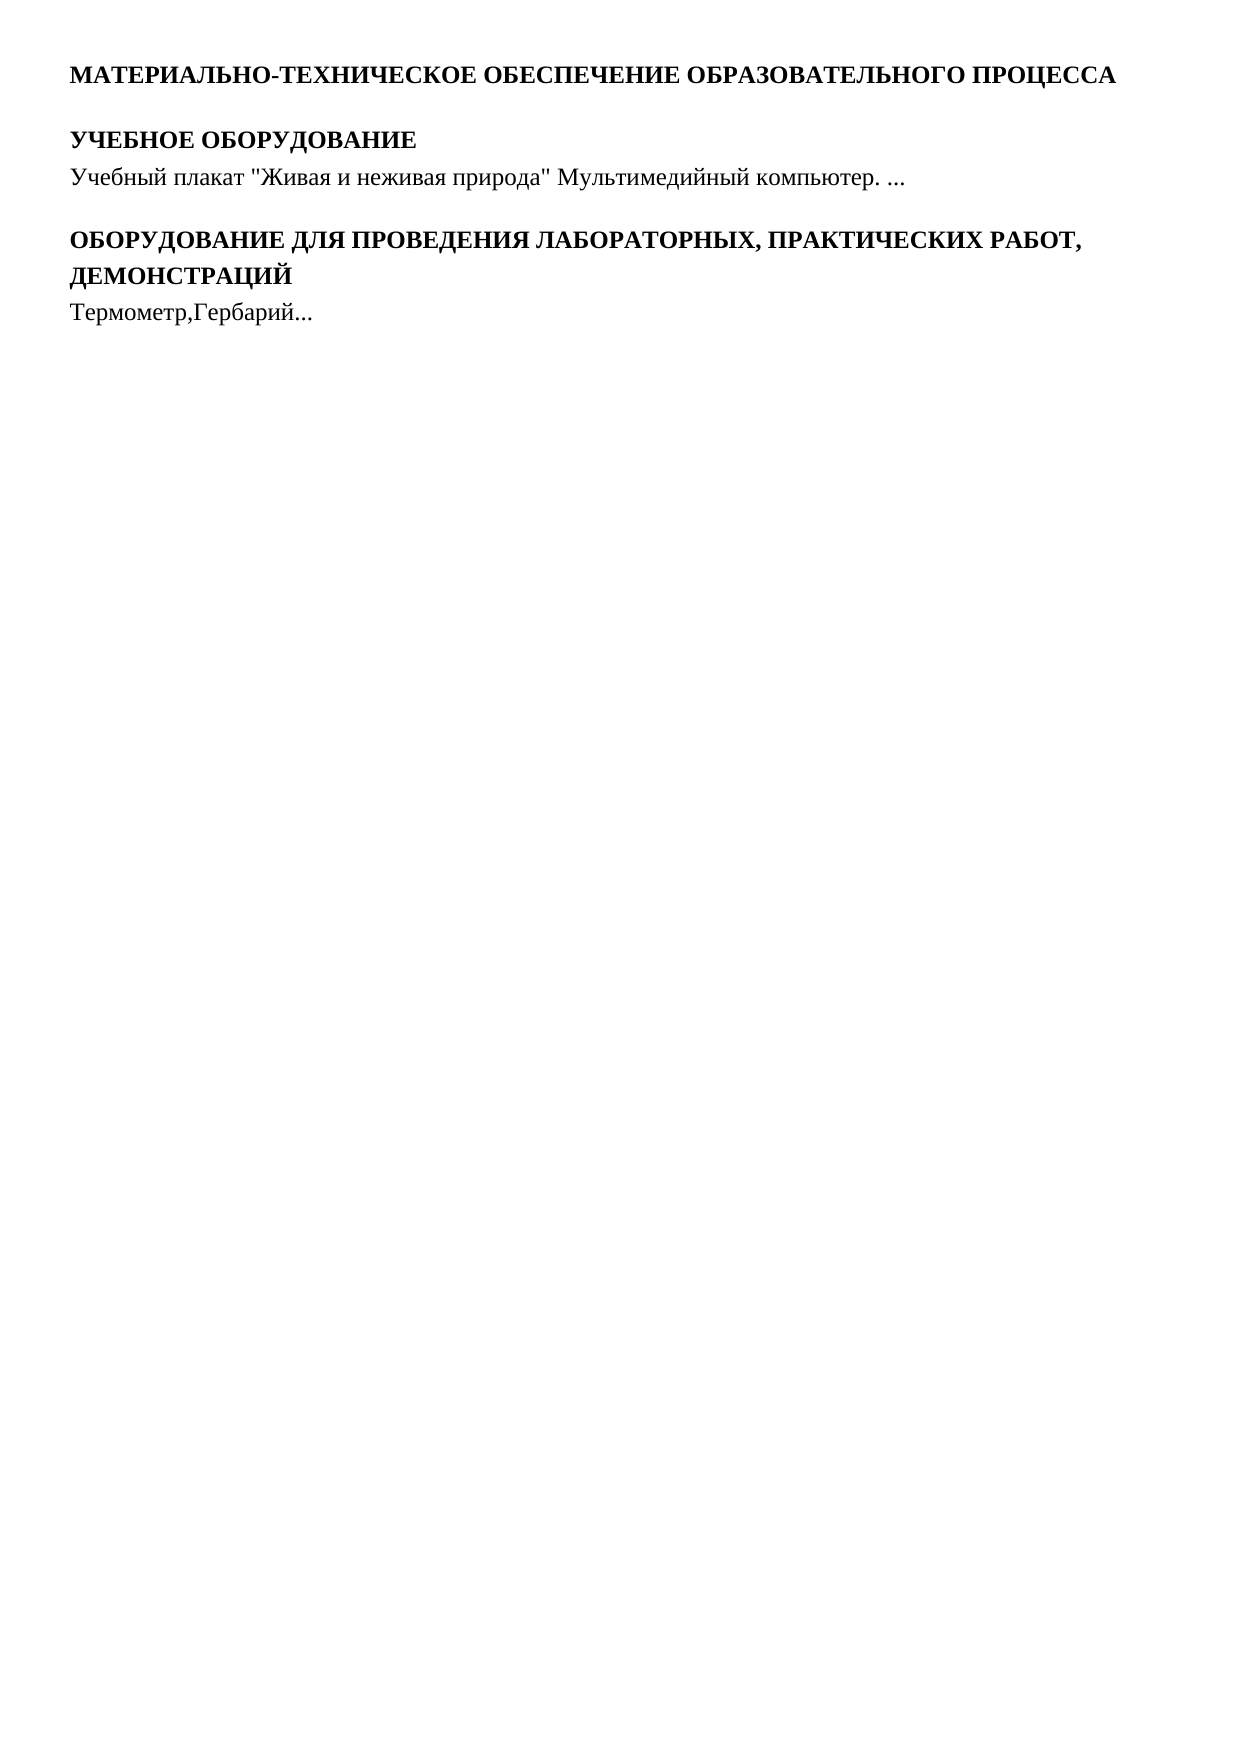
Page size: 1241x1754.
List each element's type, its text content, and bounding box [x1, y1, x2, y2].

text УЧЕБНОЕ ОБОРУДОВАНИЕ Учебный плакат "Живая и неживая природа" Мультимедийный компьютер. ... [69, 125, 917, 190]
text МАТЕРИАЛЬНО-ТЕХНИЧЕСКОЕ ОБЕСПЕЧЕНИЕ ОБРАЗОВАТЕЛЬНОГО ПРОЦЕССА [69, 62, 1172, 89]
text ОБОРУДОВАНИЕ ДЛЯ ПРОВЕДЕНИЯ ЛАБОРАТОРНЫХ, ПРАКТИЧЕСКИХ РАБОТ, ДЕМОНСТРАЦИЙ Термометр,Гербарий... [69, 225, 1097, 326]
